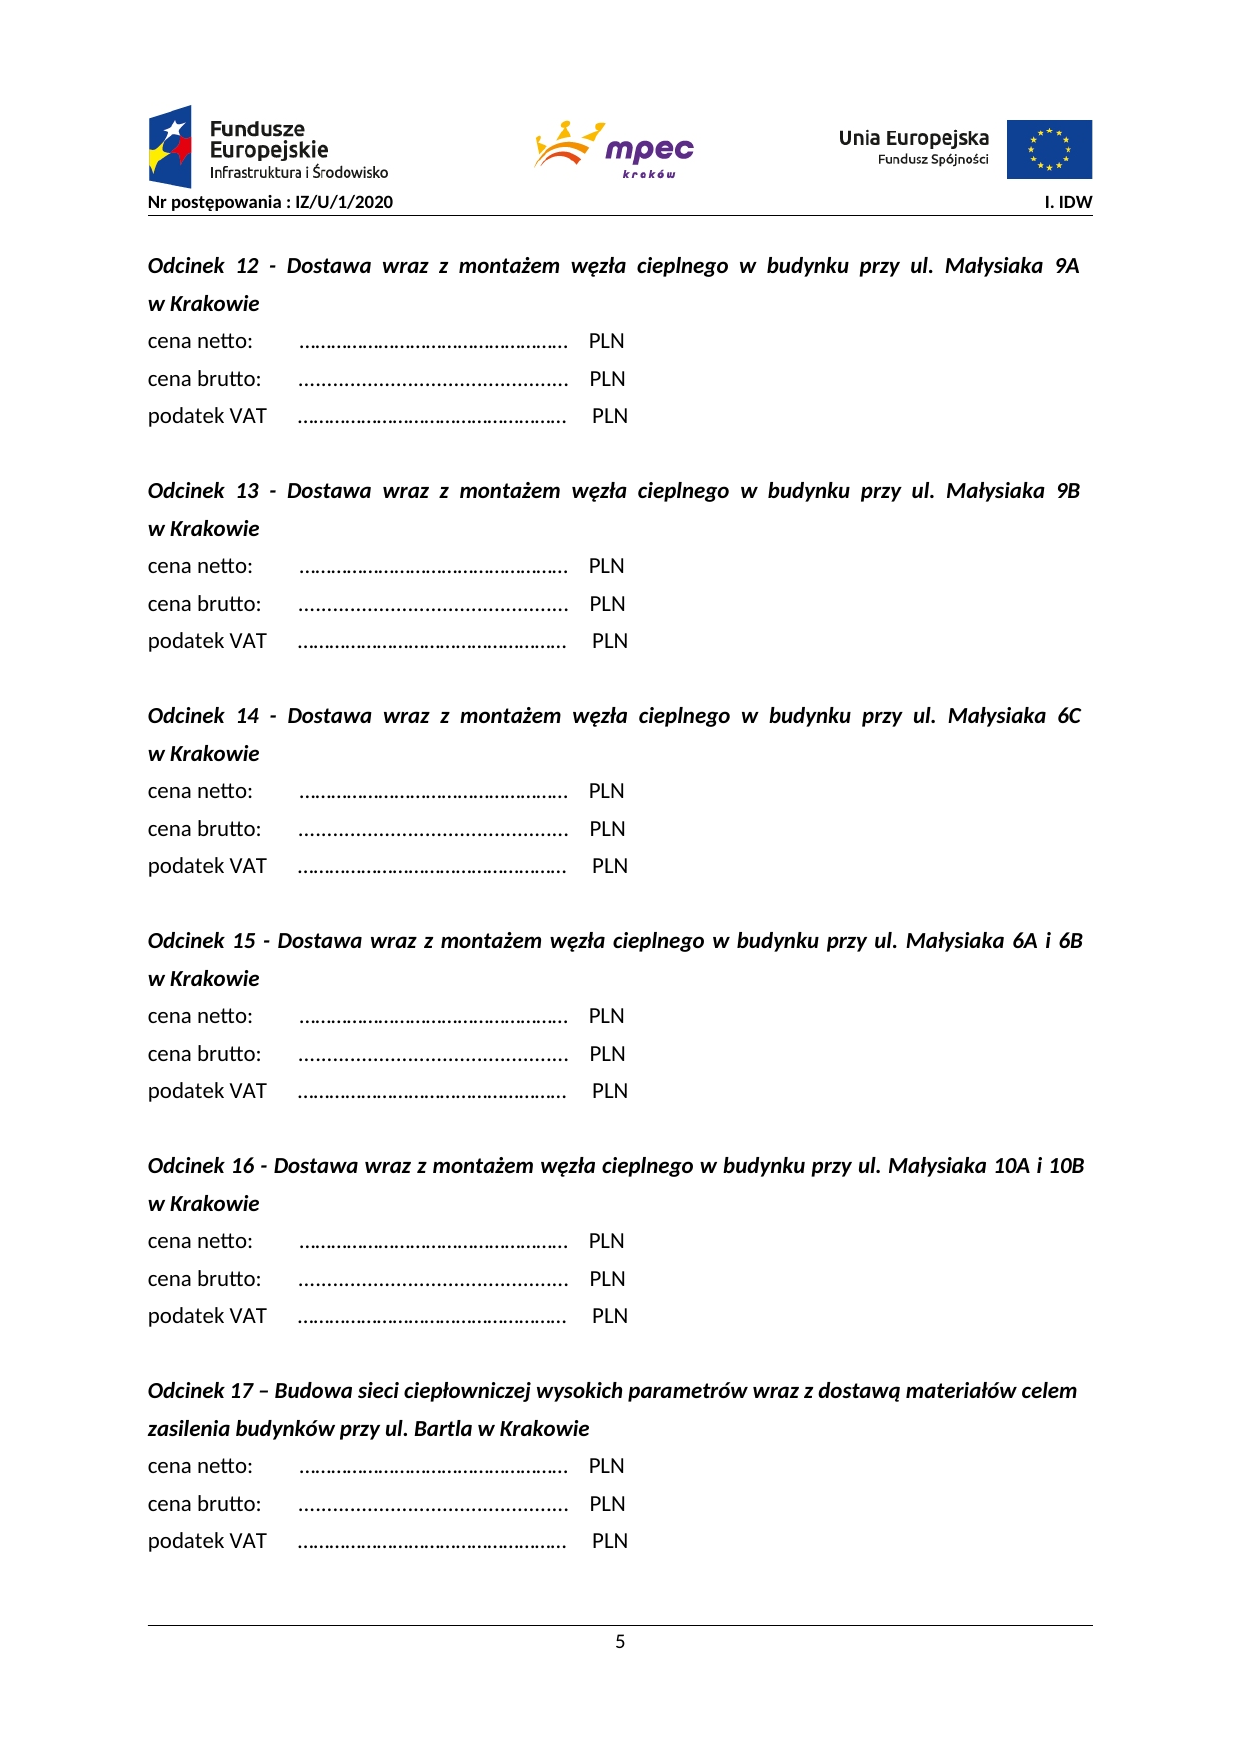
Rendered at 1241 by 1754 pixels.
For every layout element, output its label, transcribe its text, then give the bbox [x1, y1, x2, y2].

text podatek VAT …………………………………………… PLN [148, 1519, 1093, 1556]
text cena brutto: ............................................... PLN [148, 581, 1093, 619]
text cena netto: …………………………………………… PLN [148, 769, 1093, 806]
text cena netto: …………………………………………… PLN [148, 319, 1093, 356]
text Odcinek 15 - Dostawa wraz z montażem węzła cieplnego w budynku przy ul. Małysiaka 6A i 6B w Krakowie [148, 919, 1093, 994]
text Odcinek 14 - Dostawa wraz z montażem węzła cieplnego w budynku przy ul. Małysiaka 6C w Krakowie [148, 694, 1093, 769]
text cena brutto: ............................................... PLN [148, 806, 1093, 844]
text podatek VAT …………………………………………… PLN [148, 1294, 1093, 1331]
text cena brutto: ............................................... PLN [148, 356, 1093, 394]
text cena brutto: ............................................... PLN [148, 1256, 1093, 1294]
text podatek VAT …………………………………………… PLN [148, 394, 1093, 431]
text cena brutto: ............................................... PLN [148, 1481, 1093, 1519]
text cena netto: …………………………………………… PLN [148, 544, 1093, 581]
text podatek VAT …………………………………………… PLN [148, 619, 1093, 656]
text Odcinek 17 – Budowa sieci ciepłowniczej wysokich parametrów wraz z dostawą materiałów celem zasilenia budynków przy ul. Bartla w Krakowie [148, 1369, 1093, 1444]
text Odcinek 12 - Dostawa wraz z montażem węzła cieplnego w budynku przy ul. Małysiaka 9A w Krakowie [148, 244, 1093, 319]
text podatek VAT …………………………………………… PLN [148, 844, 1093, 881]
picture [147, 102, 1093, 190]
text cena netto: …………………………………………… PLN [148, 1444, 1093, 1481]
text podatek VAT …………………………………………… PLN [148, 1069, 1093, 1106]
text cena brutto: ............................................... PLN [148, 1031, 1093, 1069]
text Odcinek 16 - Dostawa wraz z montażem węzła cieplnego w budynku przy ul. Małysiaka 10A i 10B w Krakowie [148, 1144, 1093, 1219]
text Odcinek 13 - Dostawa wraz z montażem węzła cieplnego w budynku przy ul. Małysiaka 9B w Krakowie [148, 469, 1093, 544]
text cena netto: …………………………………………… PLN [148, 994, 1093, 1031]
text cena netto: …………………………………………… PLN [148, 1219, 1093, 1256]
